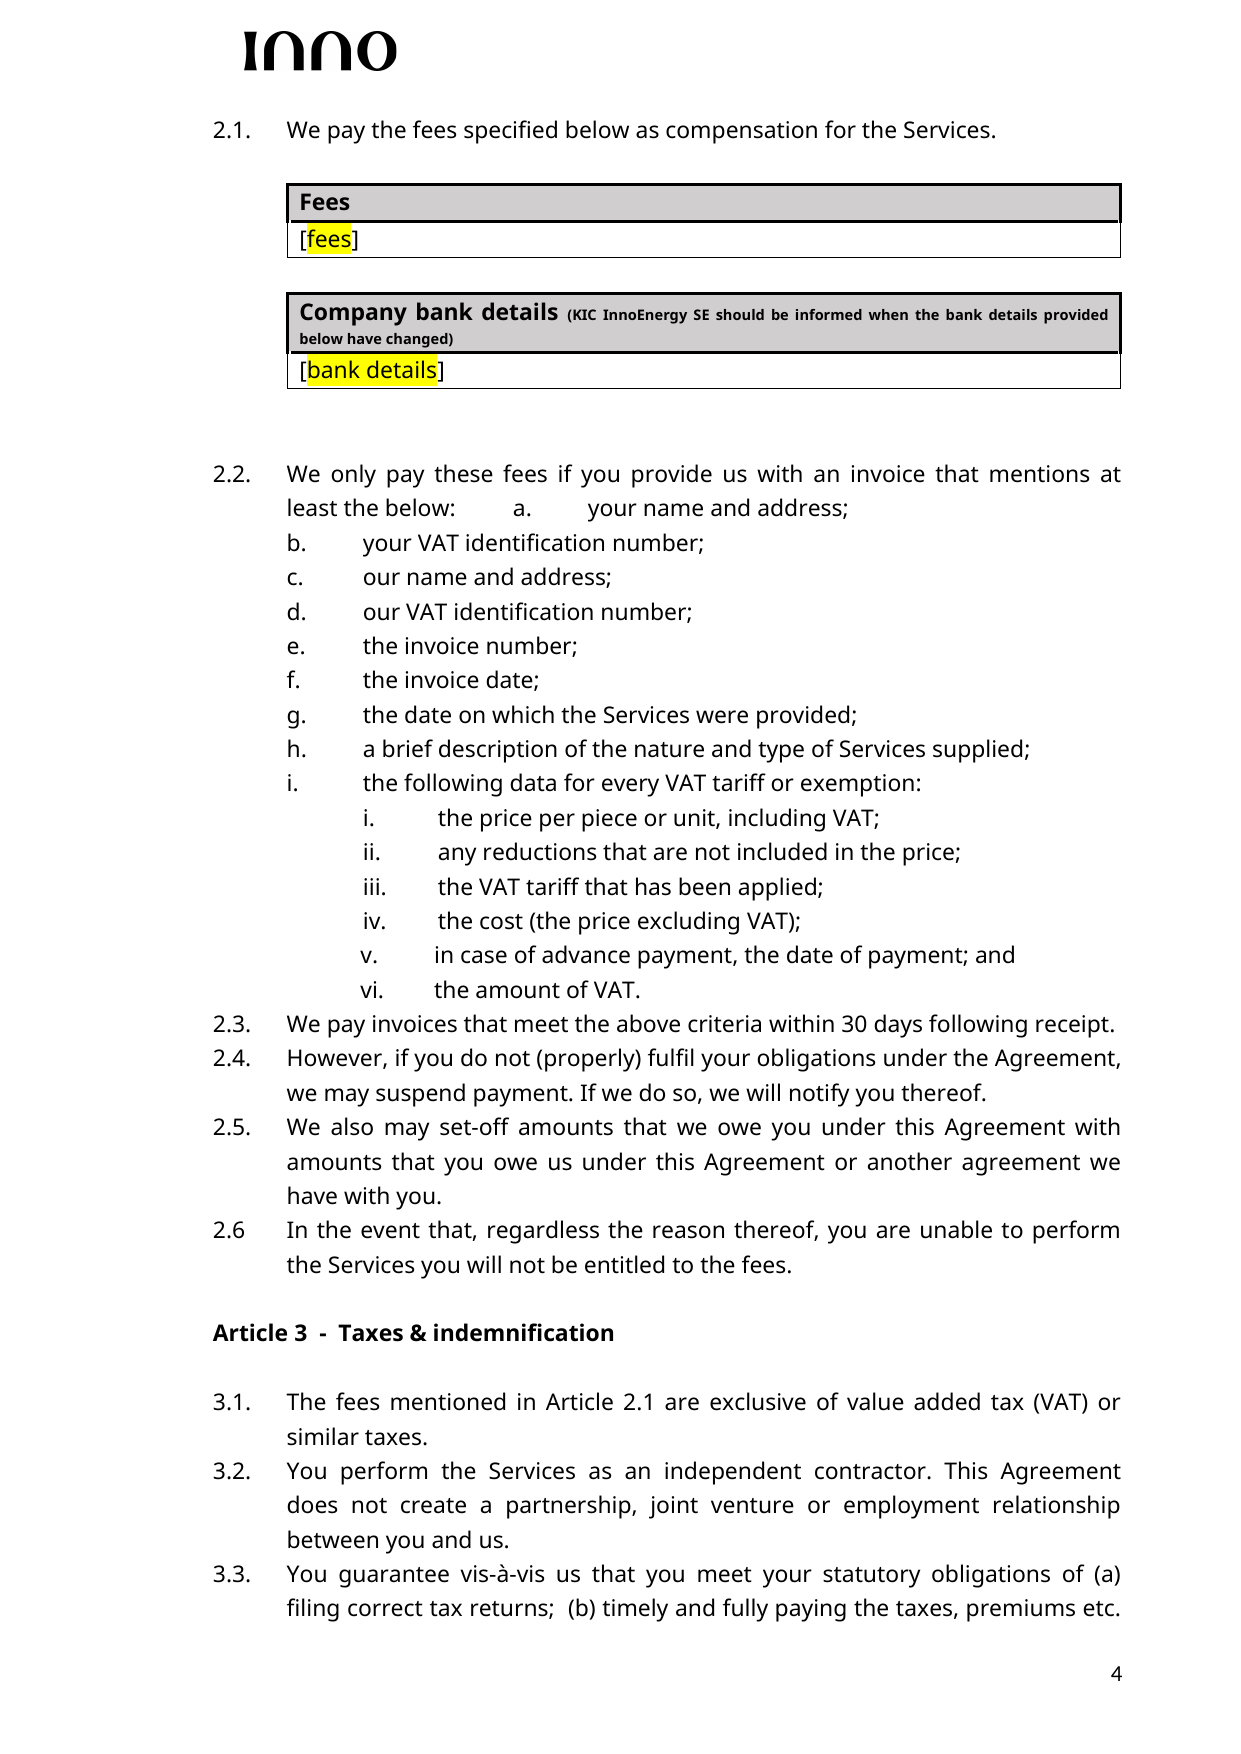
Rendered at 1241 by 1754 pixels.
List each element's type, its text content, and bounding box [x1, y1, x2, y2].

text d. our VAT identification number; [213, 595, 1122, 627]
table_cell [bank details] [288, 351, 1120, 388]
text h. a brief description of the nature and type of Services supplied; [213, 733, 1122, 764]
text 3.1. The fees mentioned in Article 2.1 are exclusive of value added tax (VAT) or similar taxes. [213, 1386, 1122, 1452]
table_header Company bank details (KIC InnoEnergy SE should be informed when the bank details provided below have changed) [289, 295, 1119, 351]
text ii. any reductions that are not included in the price; [213, 836, 1122, 867]
text 2.5. We also may set-off amounts that we owe you under this Agreement with amounts that you owe us under this Agreement or another agreement we have with you. [213, 1111, 1122, 1211]
text v. in case of advance payment, the date of payment; and [360, 939, 1122, 970]
text g. the date on which the Services were provided; [213, 698, 1122, 730]
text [213, 1558, 1122, 1623]
text 2.1. We pay the fees specified below as compensation for the Services. [213, 114, 1122, 145]
table_header Fees [289, 186, 1119, 220]
text 2.6 In the event that, regardless the reason thereof, you are unable to perform the Services you will not be entitled to the fees. [213, 1214, 1122, 1280]
text f. the invoice date; [213, 664, 1122, 695]
picture [244, 31, 397, 71]
text 2.4. However, if you do not (properly) fulfil your obligations under the Agreement, we may suspend payment. If we do so, we will notify you thereof. [213, 1042, 1122, 1108]
text i. the price per piece or unit, including VAT; [213, 802, 1122, 833]
text 2.2. We only pay these fees if you provide us with an invoice that mentions at least the below: a. your name and address; [213, 458, 1122, 523]
text e. the invoice number; [213, 630, 1122, 661]
text 3.2. You perform the Services as an independent contractor. This Agreement does not create a partnership, joint venture or employment relationship between you and us. [213, 1455, 1122, 1555]
table_cell [fees] [288, 220, 1120, 257]
text i. the following data for every VAT tariff or exemption: [213, 767, 1122, 798]
text c. our name and address; [213, 561, 1122, 592]
text 2.3. We pay invoices that meet the above criteria within 30 days following receipt. [213, 1008, 1122, 1039]
text vi. the amount of VAT. [360, 973, 1122, 1005]
text iv. the cost (the price excluding VAT); [213, 905, 1122, 936]
text Article 3 - Taxes & indemnification [213, 1317, 1122, 1348]
text b. your VAT identification number; [213, 527, 1122, 558]
text iii. the VAT tariff that has been applied; [213, 870, 1122, 902]
